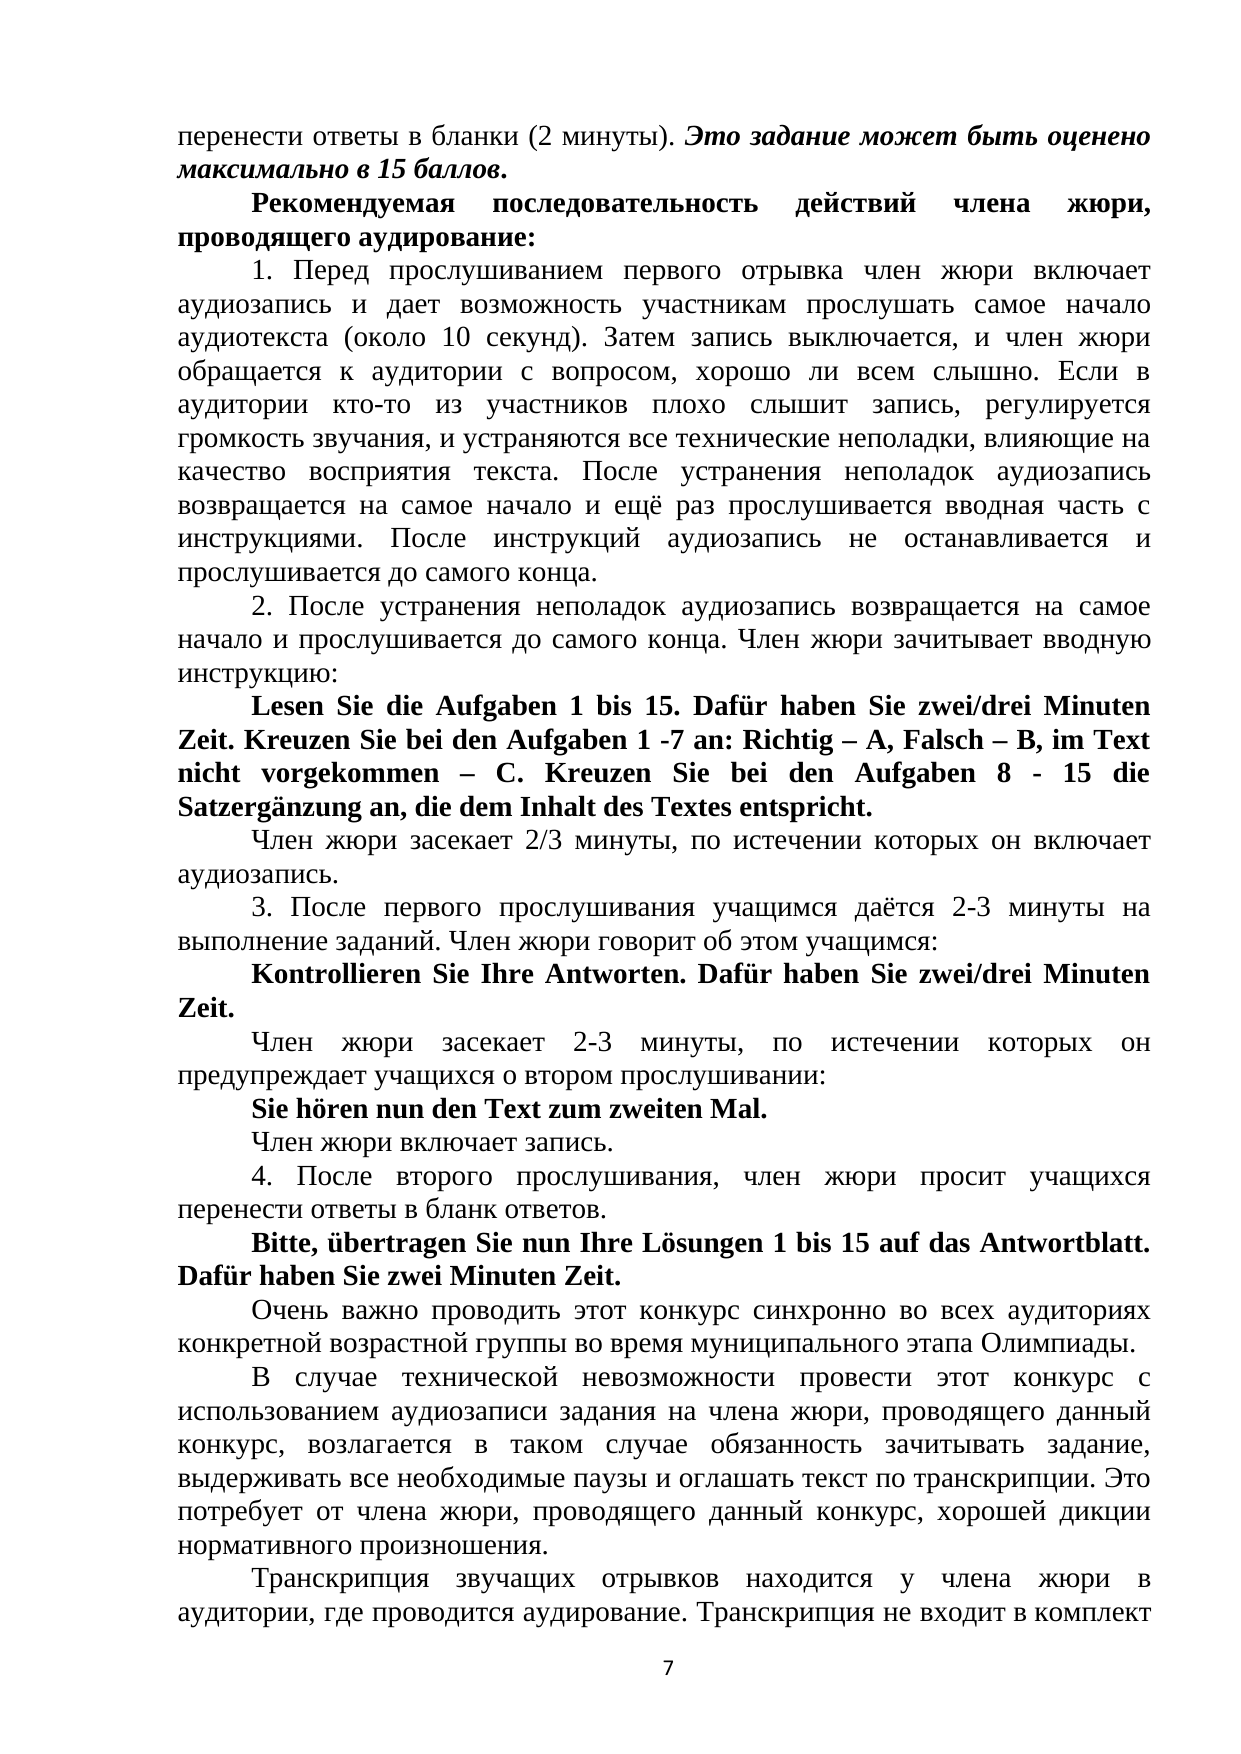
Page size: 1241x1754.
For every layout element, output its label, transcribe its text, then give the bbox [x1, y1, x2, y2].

text Очень важно проводить этот конкурс синхронно во всех аудиториях конкретной возрастной группы во время муниципального этапа Олимпиады. [177, 1292, 1152, 1359]
text Член жюри засекает 2/3 минуты, по истечении которых он включает аудиозапись. [177, 822, 1152, 889]
text 4. После второго прослушивания, член жюри просит учащихся перенести ответы в бланк ответов. [177, 1158, 1152, 1225]
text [177, 118, 1152, 185]
text Kontrollieren Sie Ihre Antworten. Dafür haben Sie zwei/drei Minuten Zeit. [177, 957, 1152, 1024]
text Рекомендуемая последовательность действий члена жюри, проводящего аудирование: [177, 185, 1152, 252]
text Lesen Sie die Aufgaben 1 bis 15. Dafür haben Sie zwei/drei Minuten Zeit. Kreuzen Sie bei den Aufgaben 1 -7 an: Richtig – A, Falsch – B, im Text nicht vorgekommen – C. Kreuzen Sie bei den Aufgaben 8 - 15 die Satzergänzung an, die dem Inhalt des Textes entspricht. [177, 688, 1152, 822]
text Член жюри засекает 2-3 минуты, по истечении которых он предупреждает учащихся о втором прослушивании: [177, 1024, 1152, 1091]
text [177, 1560, 1152, 1627]
text Sie hören nun den Text zum zweiten Mal. [177, 1091, 1152, 1124]
text Член жюри включает запись. [177, 1124, 1152, 1158]
text В случае технической невозможности провести этот конкурс с использованием аудиозаписи задания на члена жюри, проводящего данный конкурс, возлагается в таком случае обязанность зачитывать задание, выдерживать все необходимые паузы и оглашать текст по транскрипции. Это потребует от члена жюри, проводящего данный конкурс, хорошей дикции нормативного произношения. [177, 1359, 1152, 1560]
text 3. После первого прослушивания учащимся даётся 2-3 минуты на выполнение заданий. Член жюри говорит об этом учащимся: [177, 889, 1152, 957]
text 2. После устранения неполадок аудиозапись возвращается на самое начало и прослушивается до самого конца. Член жюри зачитывает вводную инструкцию: [177, 588, 1152, 688]
text 1. Перед прослушиванием первого отрывка член жюри включает аудиозапись и дает возможность участникам прослушать самое начало аудиотекста (около 10 секунд). Затем запись выключается, и член жюри обращается к аудитории с вопросом, хорошо ли всем слышно. Если в аудитории кто-то из участников плохо слышит запись, регулируется громкость звучания, и устраняются все технические неполадки, влияющие на качество восприятия текста. После устранения неполадок аудиозапись возвращается на самое начало и ещё раз прослушивается вводная часть с инструкциями. После инструкций аудиозапись не останавливается и прослушивается до самого конца. [177, 252, 1152, 588]
text Bitte, übertragen Sie nun Ihre Lösungen 1 bis 15 auf das Antwortblatt. Dafür haben Sie zwei Minuten Zeit. [177, 1225, 1152, 1292]
